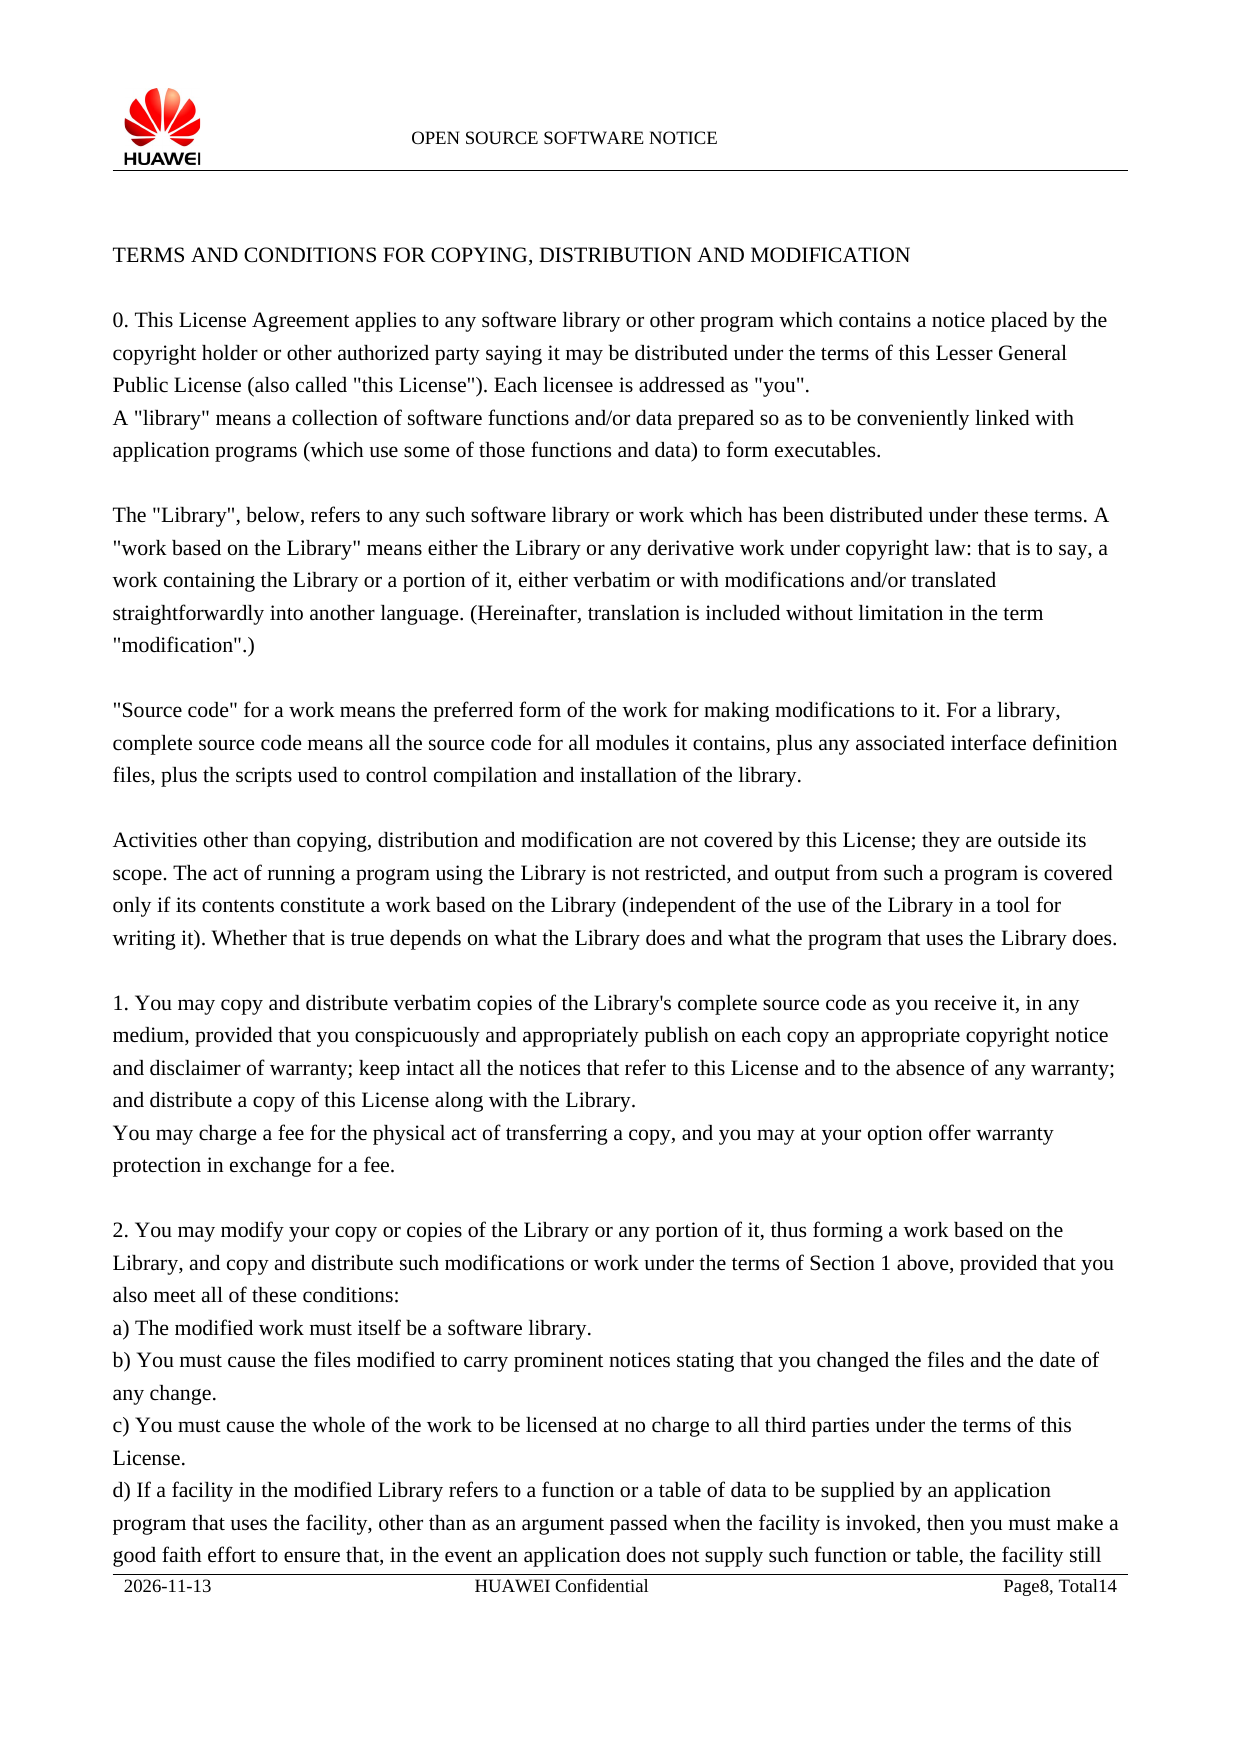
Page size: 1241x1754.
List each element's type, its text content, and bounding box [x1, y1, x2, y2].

picture [124, 88, 201, 165]
